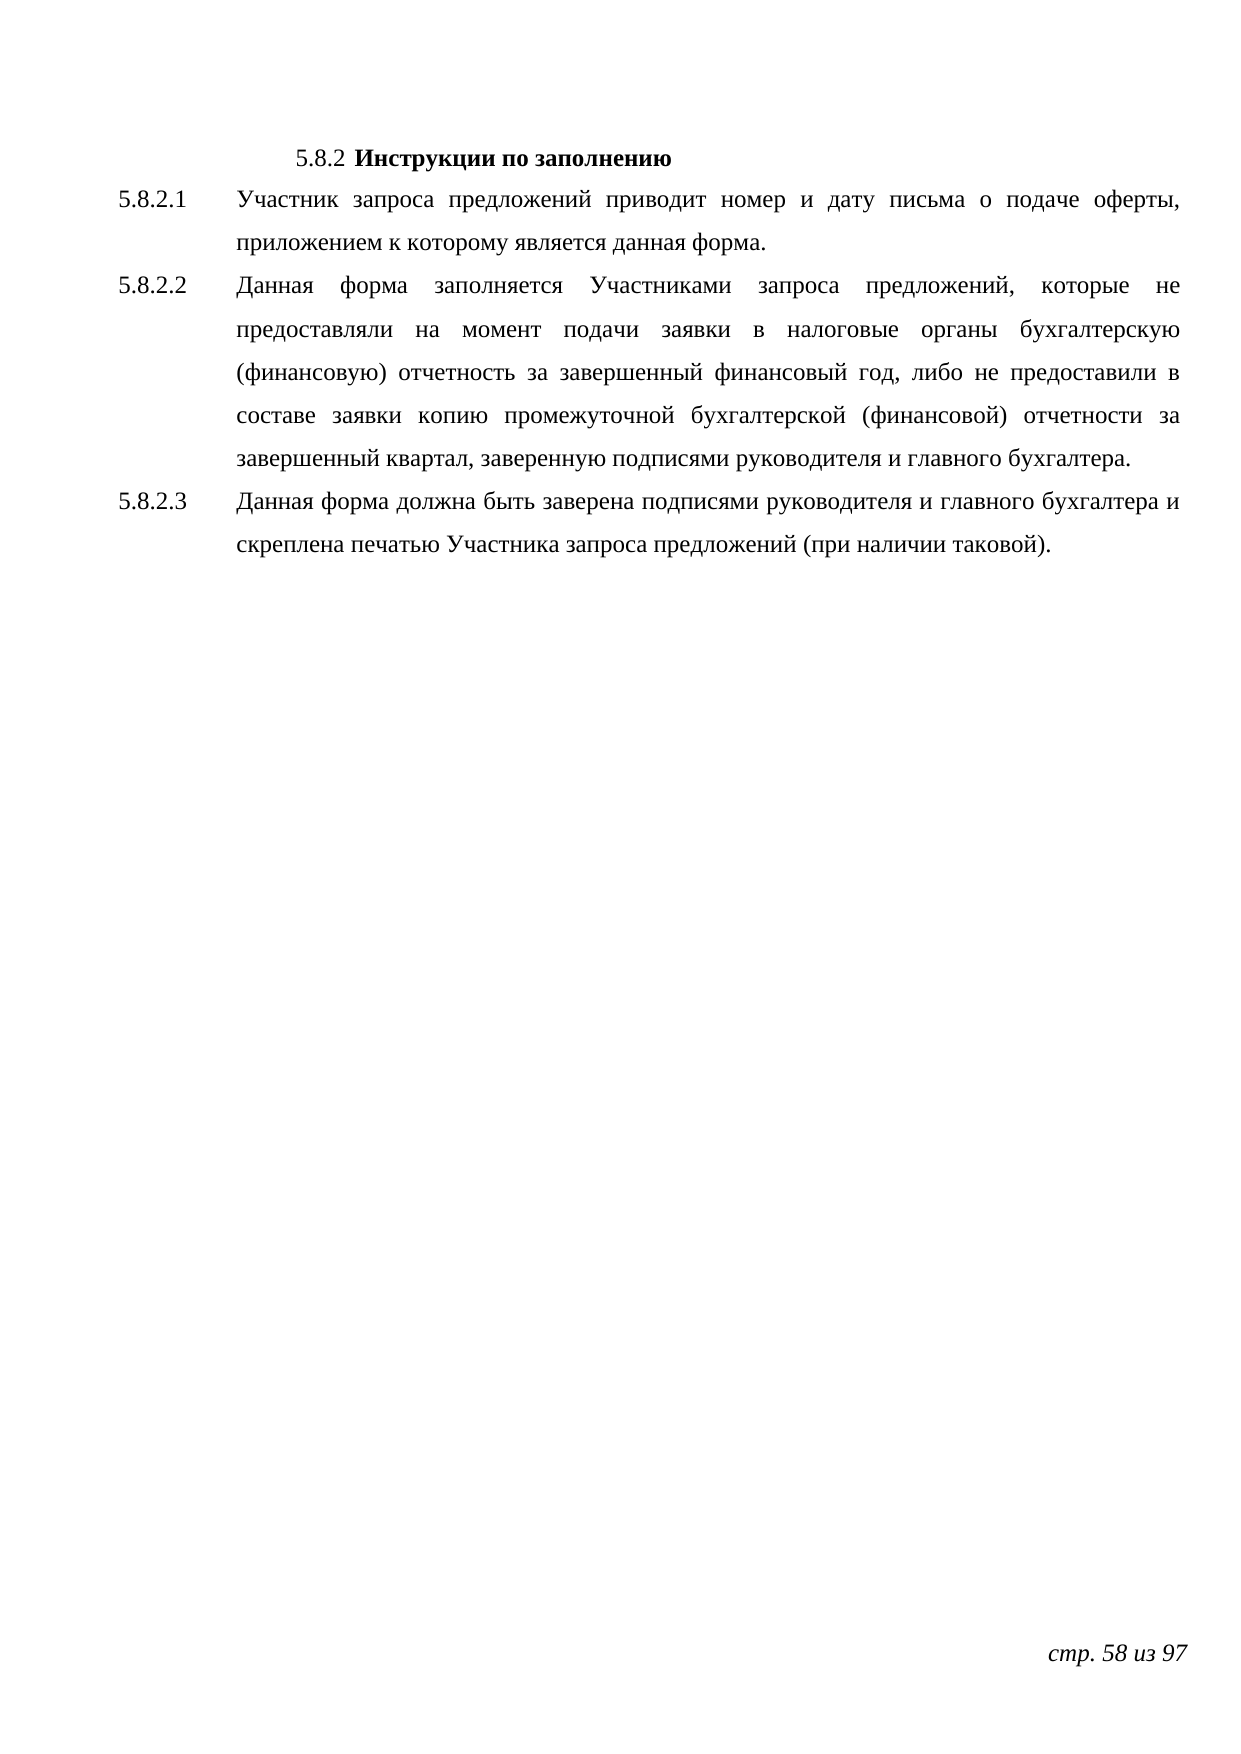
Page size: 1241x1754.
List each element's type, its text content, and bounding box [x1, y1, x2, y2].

text Участник запроса предложений приводит номер и дату письма о подаче оферты, приложением к которому является данная форма. [118, 184, 1181, 256]
text Данная форма должна быть заверена подписями руководителя и главного бухгалтера и скреплена печатью Участника запроса предложений (при наличии таковой). [118, 486, 1181, 558]
text Данная форма заполняется Участниками запроса предложений, которые не предоставляли на момент подачи заявки в налоговые органы бухгалтерскую (финансовую) отчетность за завершенный финансовый год, либо не предоставили в составе заявки копию промежуточной бухгалтерской (финансовой) отчетности за завершенный квартал, заверенную подписями руководителя и главного бухгалтера. [118, 271, 1181, 472]
text Инструкции по заполнению [236, 143, 1181, 172]
